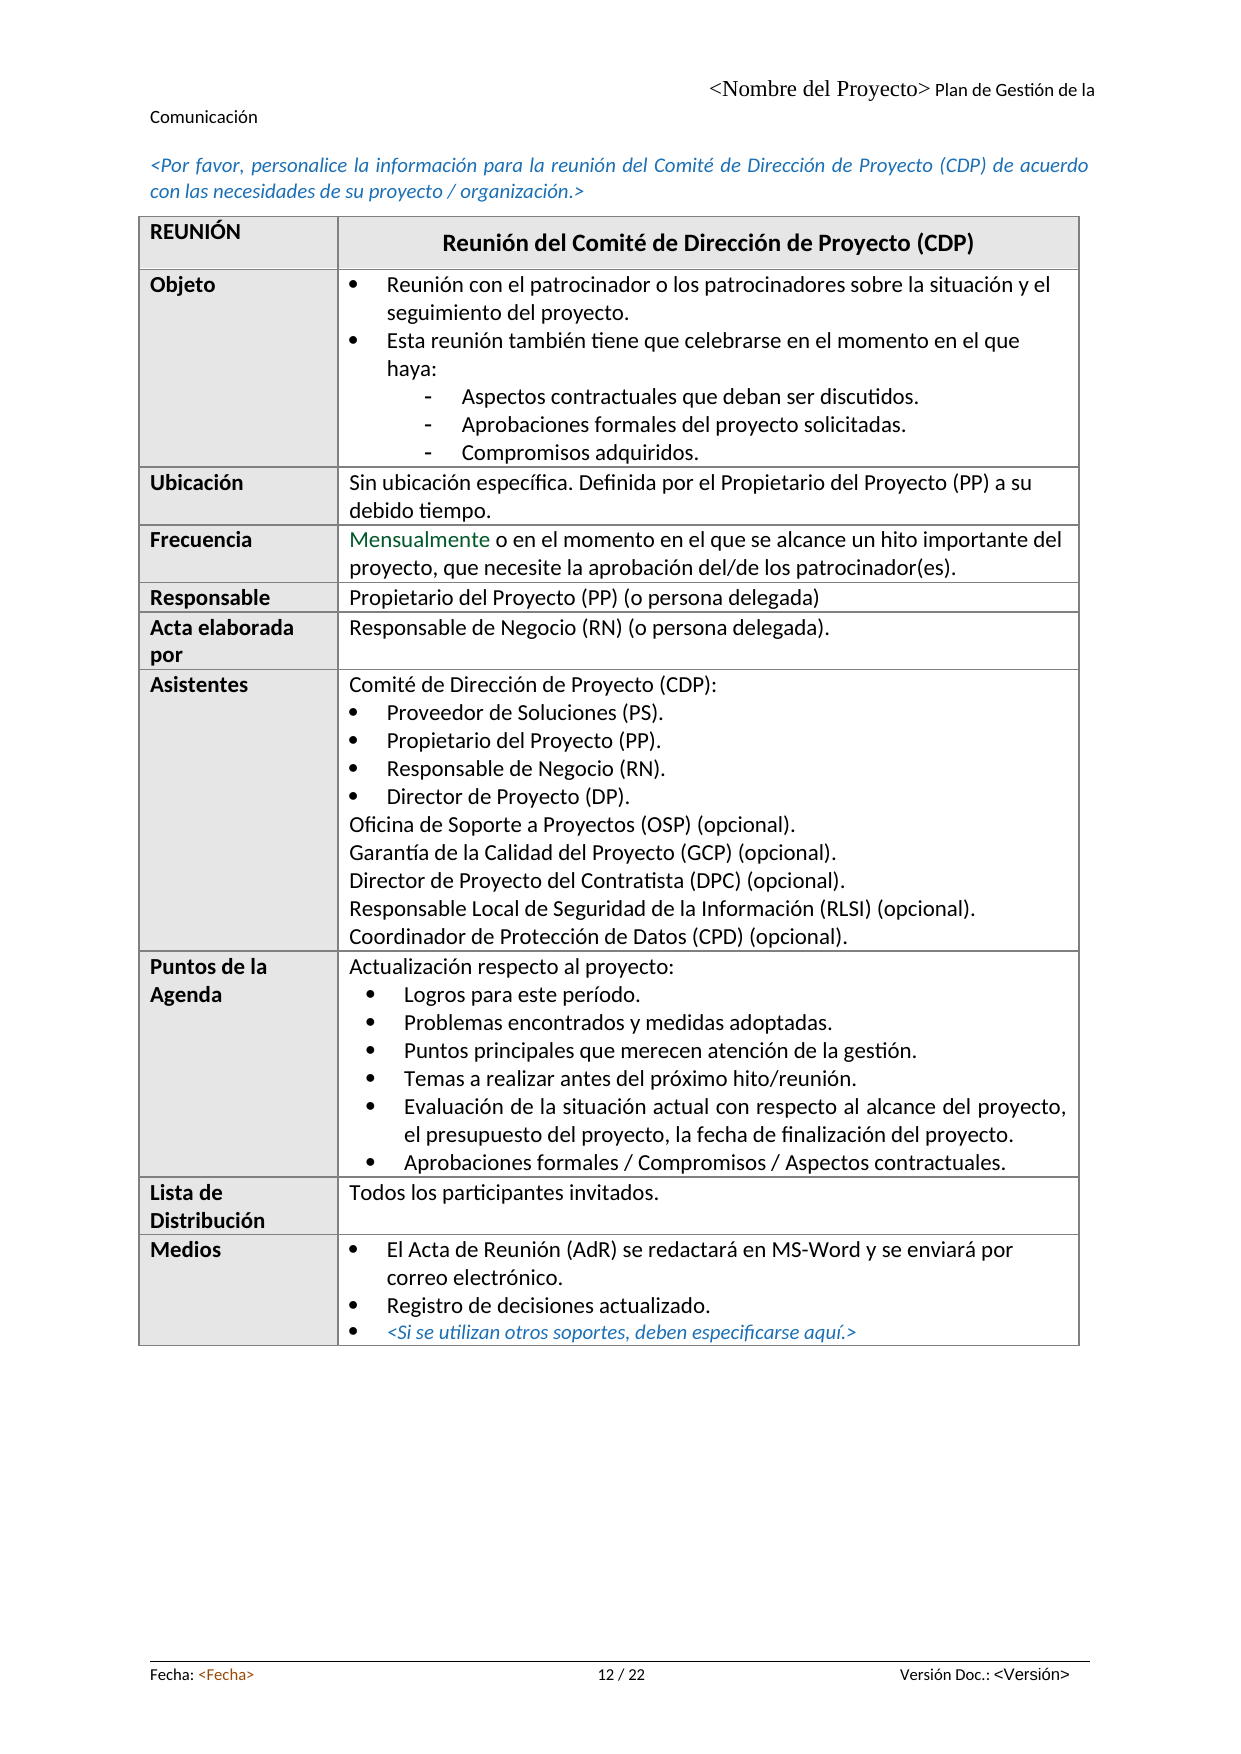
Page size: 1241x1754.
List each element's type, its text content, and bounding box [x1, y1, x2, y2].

table_cell Responsable de Negocio (RN) (o persona delegada). [339, 613, 1078, 669]
text <Por favor, personalice la información para la reunión del Comité de Dirección de Proyecto (CDP) de acuerdo con las necesidades de su proyecto / organización.> [150, 152, 1090, 203]
table_cell Medios [140, 1235, 337, 1345]
table_cell Asistentes [140, 670, 337, 950]
table_cell Frecuencia [140, 526, 337, 581]
table_cell Acta elaborada por [140, 613, 337, 669]
table_cell Todos los participantes invitados. [339, 1178, 1078, 1234]
table_header Reunión del Comité de Dirección de Proyecto (CDP) [339, 217, 1078, 268]
table_cell Sin ubicación específica. Definida por el Propietario del Proyecto (PP) a su debido tiempo. [339, 468, 1078, 524]
table_cell Propietario del Proyecto (PP) (o persona delegada) [339, 583, 1078, 611]
table_cell Comité de Dirección de Proyecto (CDP): Proveedor de Soluciones (PS). Propietario del Proyecto (PP). Responsable de Negocio (RN). Director de Proyecto (DP). Oficina de Soporte a Proyectos (OSP) (opcional). Garantía de la Calidad del Proyecto (GCP) (opcional). Director de Proyecto del Contratista (DPC) (opcional). Responsable Local de Seguridad de la Información (RLSI) (opcional). Coordinador de Protección de Datos (CPD) (opcional). [339, 670, 1078, 950]
table_header REUNIÓN [140, 217, 337, 268]
table_cell Responsable [140, 583, 337, 611]
table_cell El Acta de Reunión (AdR) se redactará en MS-Word y se enviará por correo electrónico. Registro de decisiones actualizado. <Si se utilizan otros soportes, deben especificarse aquí.> [339, 1235, 1078, 1345]
table_cell Puntos de la Agenda [140, 952, 337, 1176]
table_cell Actualización respecto al proyecto: Logros para este período. Problemas encontrados y medidas adoptadas. Puntos principales que merecen atención de la gestión. Temas a realizar antes del próximo hito/reunión. Evaluación de la situación actual con respecto al alcance del proyecto, el presupuesto del proyecto, la fecha de finalización del proyecto. Aprobaciones formales / Compromisos / Aspectos contractuales. [339, 952, 1078, 1176]
table_cell Reunión con el patrocinador o los patrocinadores sobre la situación y el seguimiento del proyecto. Esta reunión también tiene que celebrarse en el momento en el que haya: Aspectos contractuales que deban ser discutidos. Aprobaciones formales del proyecto solicitadas. Compromisos adquiridos. [339, 270, 1078, 466]
table_cell Lista de Distribución [140, 1178, 337, 1234]
table_cell Objeto [140, 270, 337, 466]
table_cell Mensualmente o en el momento en el que se alcance un hito importante del proyecto, que necesite la aprobación del/de los patrocinador(es). [339, 526, 1078, 581]
table_cell Ubicación [140, 468, 337, 524]
